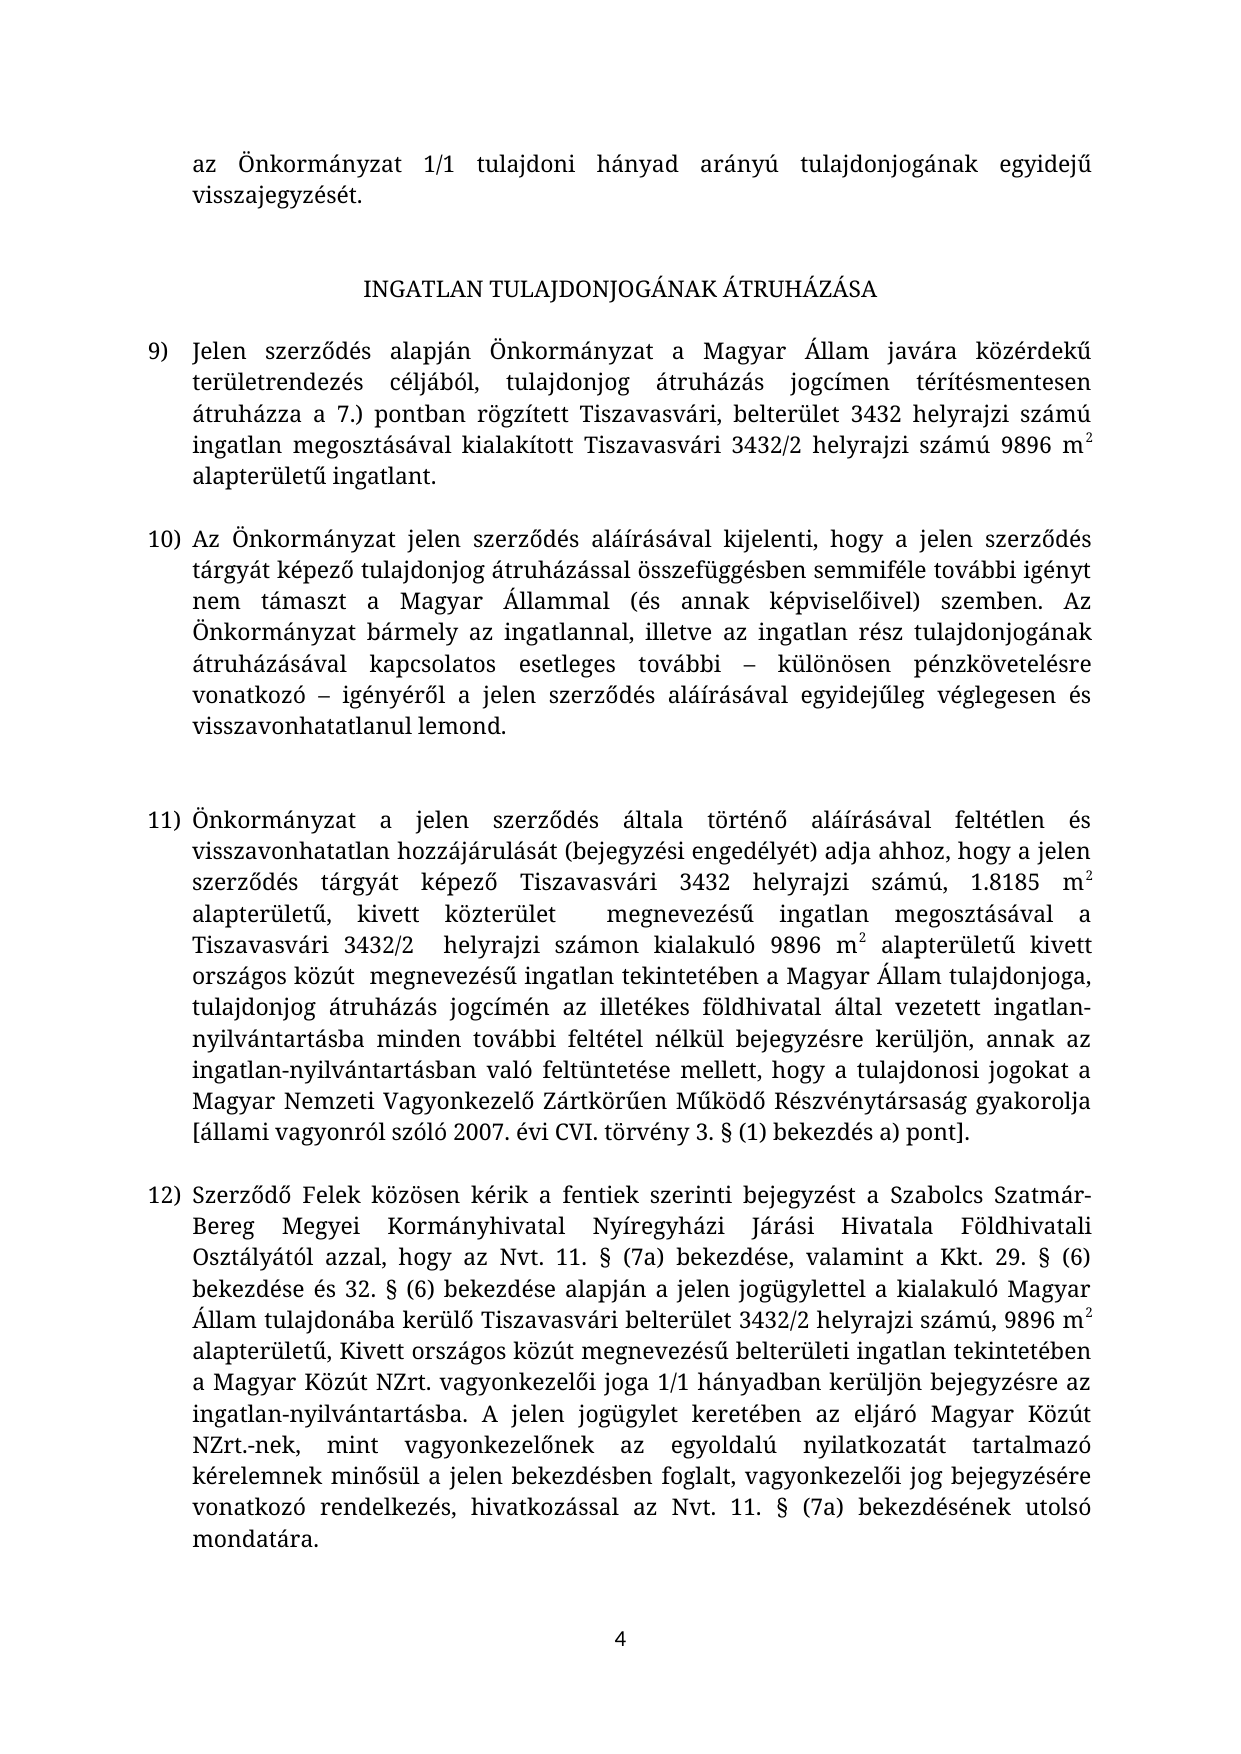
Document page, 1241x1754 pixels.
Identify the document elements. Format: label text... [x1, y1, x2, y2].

list Jelen szerződés alapján Önkormányzat a Magyar Állam javára közérdekű területrendezés céljából, tulajdonjog átruházás jogcímen térítésmentesen átruházza a 7.) pontban rögzített Tiszavasvári, belterület 3432 helyrajzi számú ingatlan megosztásával kialakított Tiszavasvári 3432/2 helyrajzi számú 9896 m2 alapterületű ingatlant. [148, 335, 1093, 491]
list Önkormányzat a jelen szerződés általa történő aláírásával feltétlen és visszavonhatatlan hozzájárulását (bejegyzési engedélyét) adja ahhoz, hogy a jelen szerződés tárgyát képező Tiszavasvári 3432 helyrajzi számú, 1.8185 m2 alapterületű, kivett közterület megnevezésű ingatlan megosztásával a Tiszavasvári 3432/2 helyrajzi számon kialakuló 9896 m2 alapterületű kivett országos közút megnevezésű ingatlan tekintetében a Magyar Állam tulajdonjoga, tulajdonjog átruházás jogcímén az illetékes földhivatal által vezetett ingatlan-nyilvántartásba minden további feltétel nélkül bejegyzésre kerüljön, annak az ingatlan-nyilvántartásban való feltüntetése mellett, hogy a tulajdonosi jogokat a Magyar Nemzeti Vagyonkezelő Zártkörűen Működő Részvénytársaság gyakorolja [állami vagyonról szóló 2007. évi CVI. törvény 3. § (1) bekezdés a) pont]. [147, 804, 1093, 1148]
text INGATLAN TULAJDONJOGÁNAK ÁTRUHÁZÁSA [148, 273, 1093, 304]
list Szerződő Felek közösen kérik a fentiek szerinti bejegyzést a Szabolcs Szatmár-Bereg Megyei Kormányhivatal Nyíregyházi Járási Hivatala Földhivatali Osztályától azzal, hogy az Nvt. 11. § (7a) bekezdése, valamint a Kkt. 29. § (6) bekezdése és 32. § (6) bekezdése alapján a jelen jogügylettel a kialakuló Magyar Állam tulajdonába kerülő Tiszavasvári belterület 3432/2 helyrajzi számú, 9896 m2 alapterületű, Kivett országos közút megnevezésű belterületi ingatlan tekintetében a Magyar Közút NZrt. vagyonkezelői joga 1/1 hányadban kerüljön bejegyzésre az ingatlan-nyilvántartásba. A jelen jogügylet keretében az eljáró Magyar Közút NZrt.-nek, mint vagyonkezelőnek az egyoldalú nyilatkozatát tartalmazó kérelemnek minősül a jelen bekezdésben foglalt, vagyonkezelői jog bejegyzésére vonatkozó rendelkezés, hivatkozással az Nvt. 11. § (7a) bekezdésének utolsó mondatára. [148, 1179, 1093, 1554]
list Az Önkormányzat jelen szerződés aláírásával kijelenti, hogy a jelen szerződés tárgyát képező tulajdonjog átruházással összefüggésben semmiféle további igényt nem támaszt a Magyar Állammal (és annak képviselőivel) szemben. Az Önkormányzat bármely az ingatlannal, illetve az ingatlan rész tulajdonjogának átruházásával kapcsolatos esetleges további – különösen pénzkövetelésre vonatkozó – igényéről a jelen szerződés aláírásával egyidejűleg véglegesen és visszavonhatatlanul lemond. [148, 523, 1093, 741]
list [148, 148, 1093, 210]
